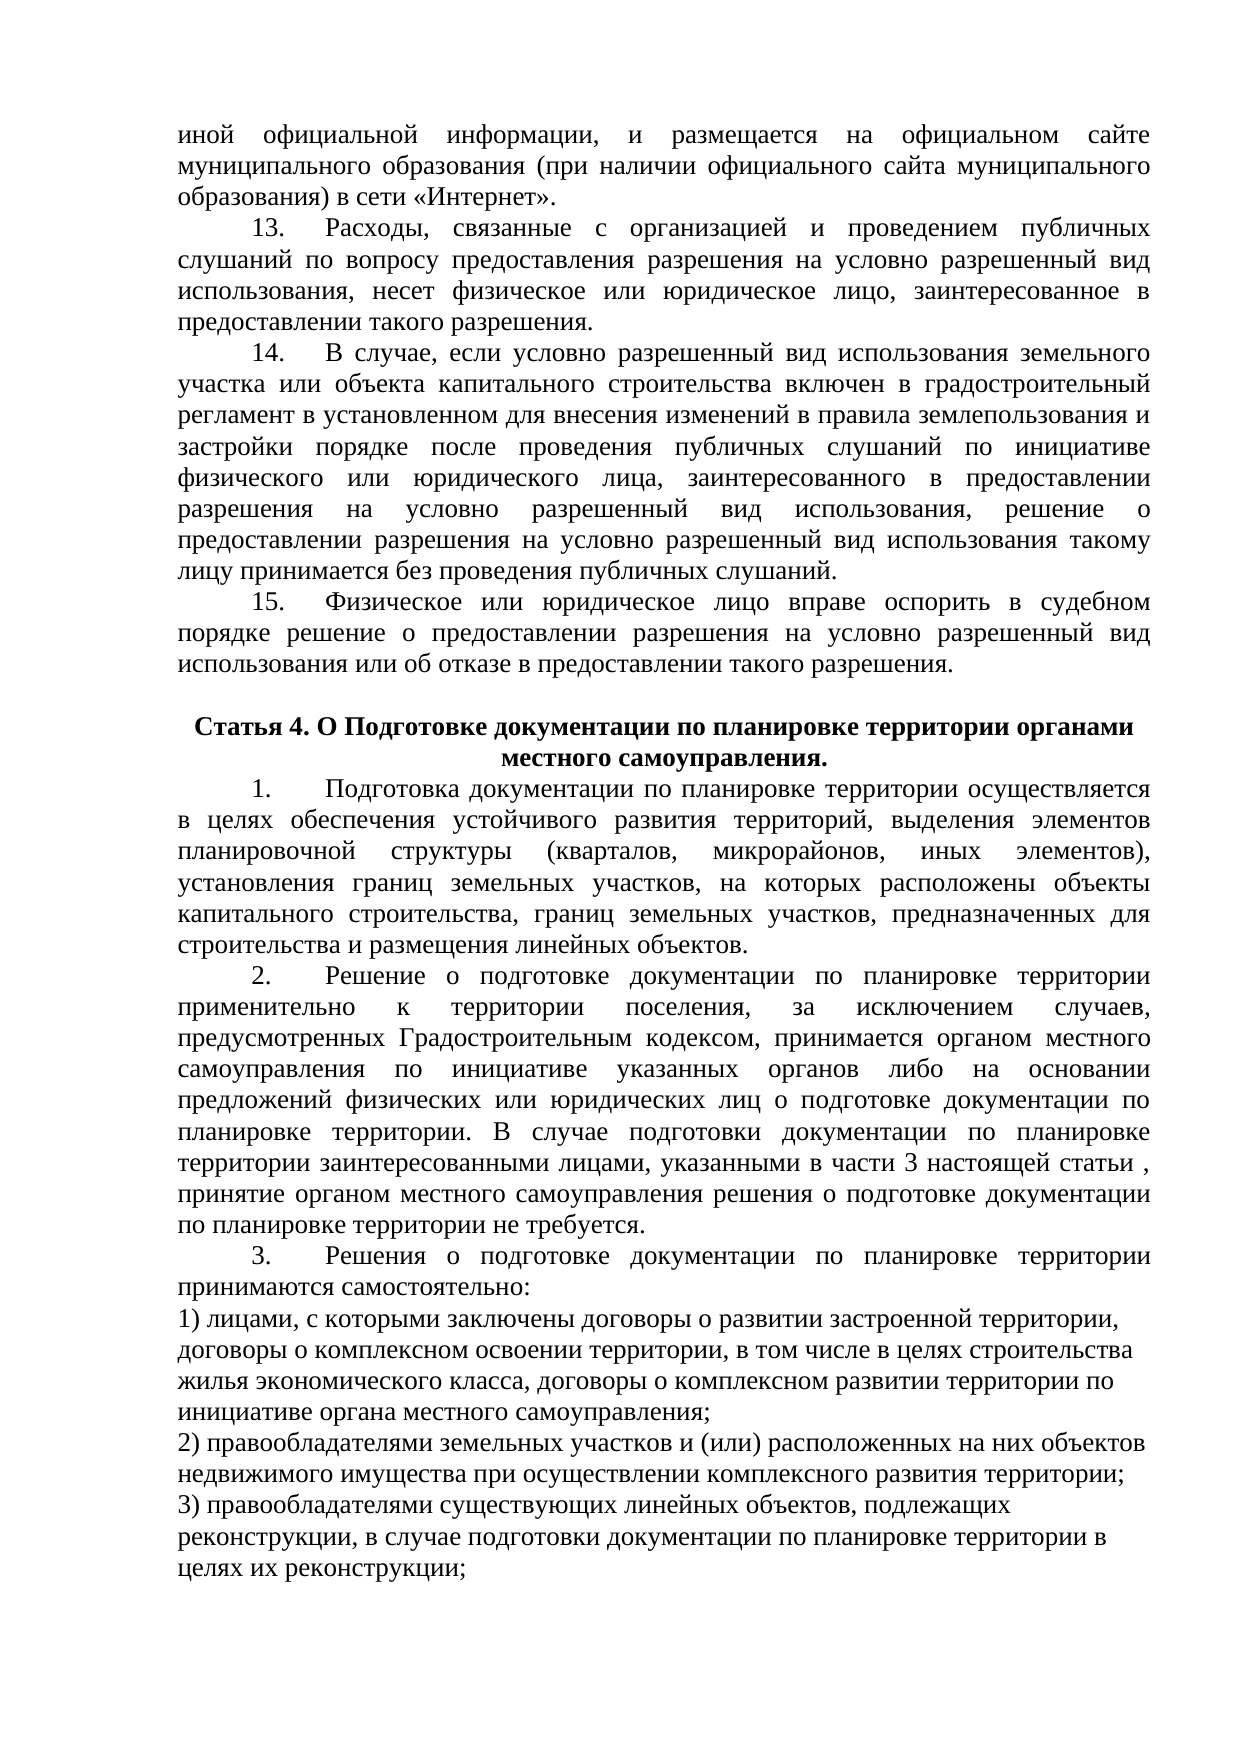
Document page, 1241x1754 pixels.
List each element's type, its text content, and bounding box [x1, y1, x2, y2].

list Решение о подготовке документации по планировке территории применительно к территории поселения, за исключением случаев, предусмотренных Градостроительным кодексом, принимается органом местного самоуправления по инициативе указанных органов либо на основании предложений физических или юридических лиц о подготовке документации по планировке территории. В случае подготовки документации по планировке территории заинтересованными лицами, указанными в части 3 настоящей статьи , принятие органом местного самоуправления решения о подготовке документации по планировке территории не требуется. [177, 959, 1152, 1239]
list Физическое или юридическое лицо вправе оспорить в судебном порядке решение о предоставлении разрешения на условно разрешенный вид использования или об отказе в предоставлении такого разрешения. [177, 585, 1152, 679]
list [177, 118, 1152, 212]
text Статья 4. О Подготовке документации по планировке территории органами местного самоуправления. [177, 710, 1152, 772]
text 2) правообладателями земельных участков и (или) расположенных на них объектов недвижимого имущества при осуществлении комплексного развития территории; [177, 1426, 1152, 1488]
text 1) лицами, с которыми заключены договоры о развитии застроенной территории, договоры о комплексном освоении территории, в том числе в целях строительства жилья экономического класса, договоры о комплексном развитии территории по инициативе органа местного самоуправления; [177, 1302, 1152, 1426]
text 3) правообладателями существующих линейных объектов, подлежащих реконструкции, в случае подготовки документации по планировке территории в целях их реконструкции; [177, 1488, 1152, 1582]
list Расходы, связанные с организацией и проведением публичных слушаний по вопросу предоставления разрешения на условно разрешенный вид использования, несет физическое или юридическое лицо, заинтересованное в предоставлении такого разрешения. [177, 212, 1152, 336]
list В случае, если условно разрешенный вид использования земельного участка или объекта капитального строительства включен в градостроительный регламент в установленном для внесения изменений в правила землепользования и застройки порядке после проведения публичных слушаний по инициативе физического или юридического лица, заинтересованного в предоставлении разрешения на условно разрешенный вид использования, решение о предоставлении разрешения на условно разрешенный вид использования такому лицу принимается без проведения публичных слушаний. [177, 336, 1152, 585]
list Решения о подготовке документации по планировке территории принимаются самостоятельно: [177, 1239, 1152, 1302]
list Подготовка документации по планировке территории осуществляется в целях обеспечения устойчивого развития территорий, выделения элементов планировочной структуры (кварталов, микрорайонов, иных элементов), установления границ земельных участков, на которых расположены объекты капитального строительства, границ земельных участков, предназначенных для строительства и размещения линейных объектов. [177, 772, 1152, 959]
